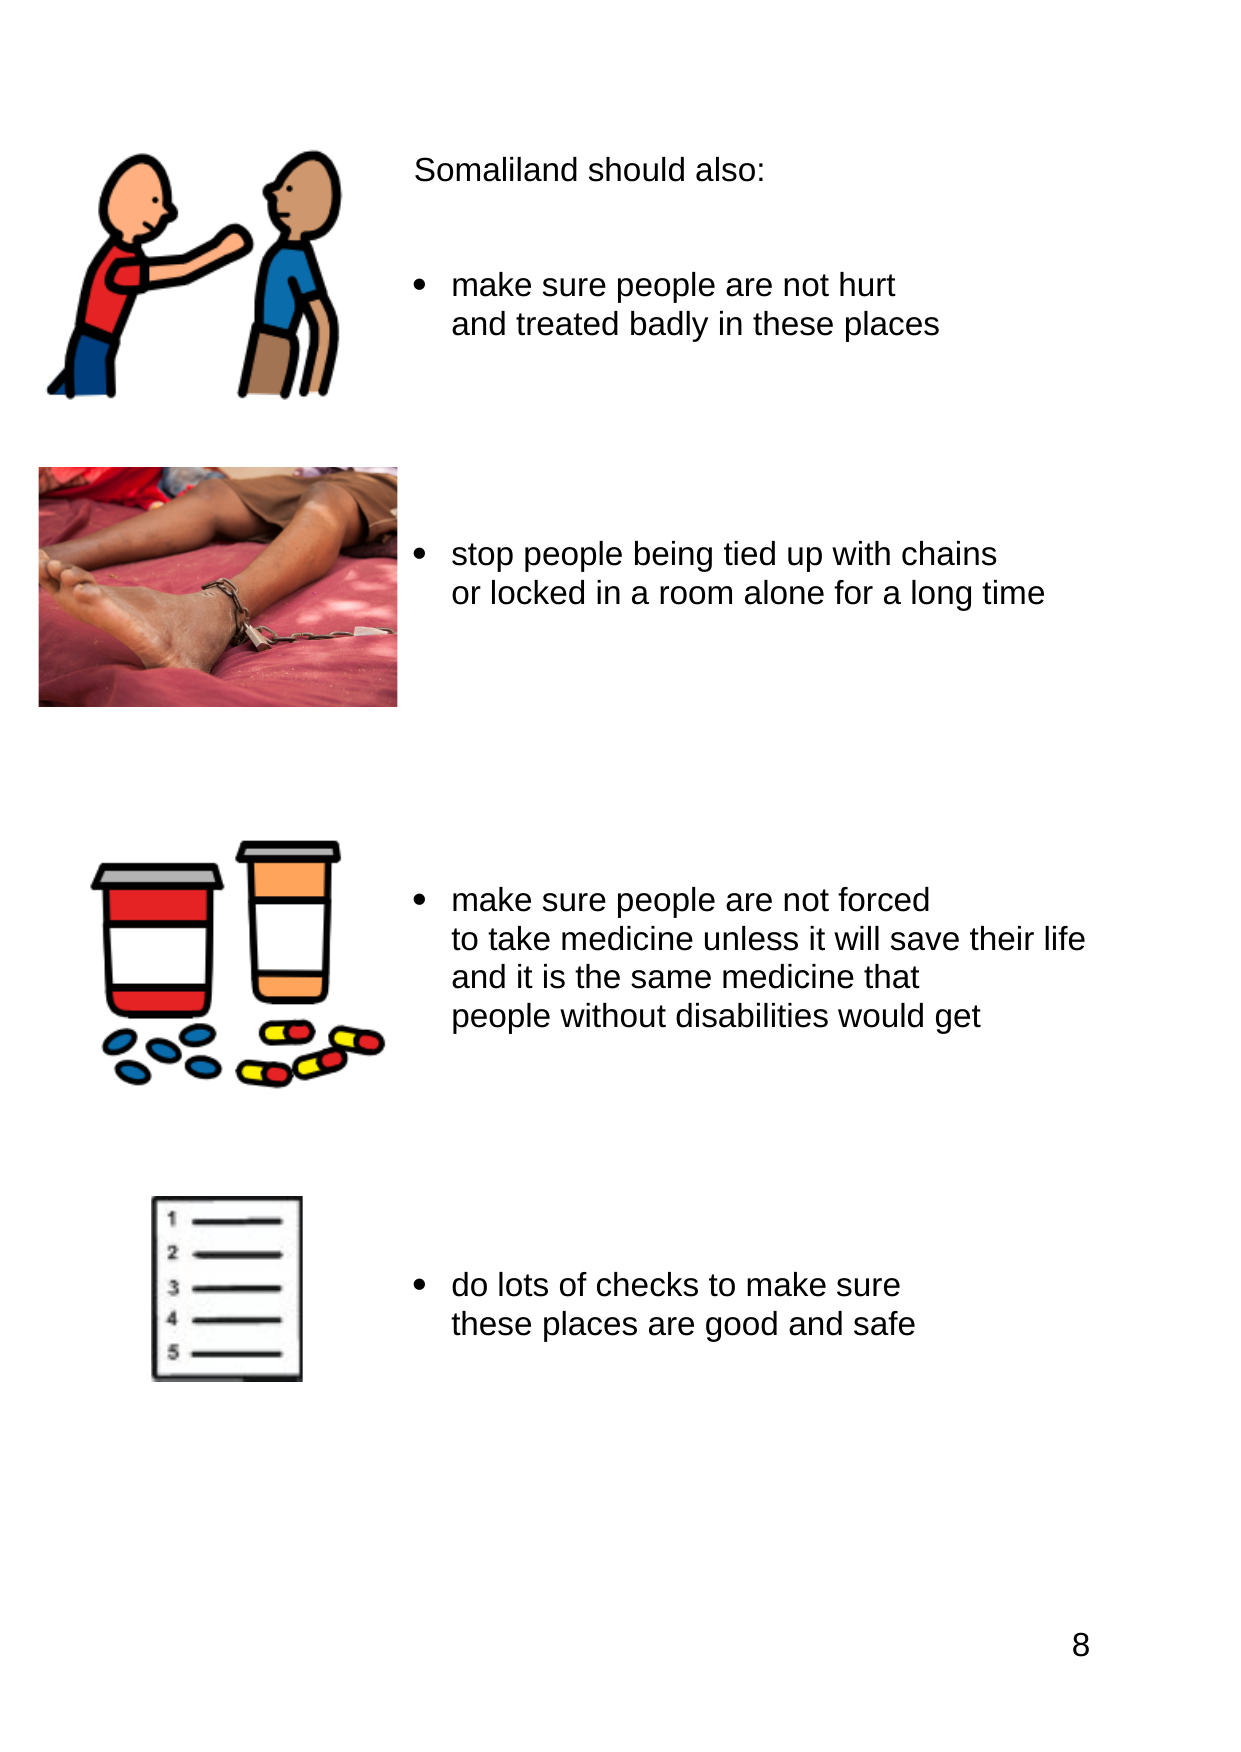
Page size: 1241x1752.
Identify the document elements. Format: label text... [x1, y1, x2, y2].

text Somaliland should also: [413, 150, 1090, 188]
list do lots of checks to make sure these places are good and safe [413, 1265, 1090, 1342]
list make sure people are not forced to take medicine unless it will save their life and it is the same medicine that people without disabilities would get [413, 881, 1090, 1034]
picture [151, 1196, 303, 1382]
list make sure people are not hurt and treated badly in these places [413, 265, 1090, 342]
list stop people being tied up with chains or locked in a room alone for a long time [413, 534, 1090, 611]
picture [38, 467, 398, 707]
